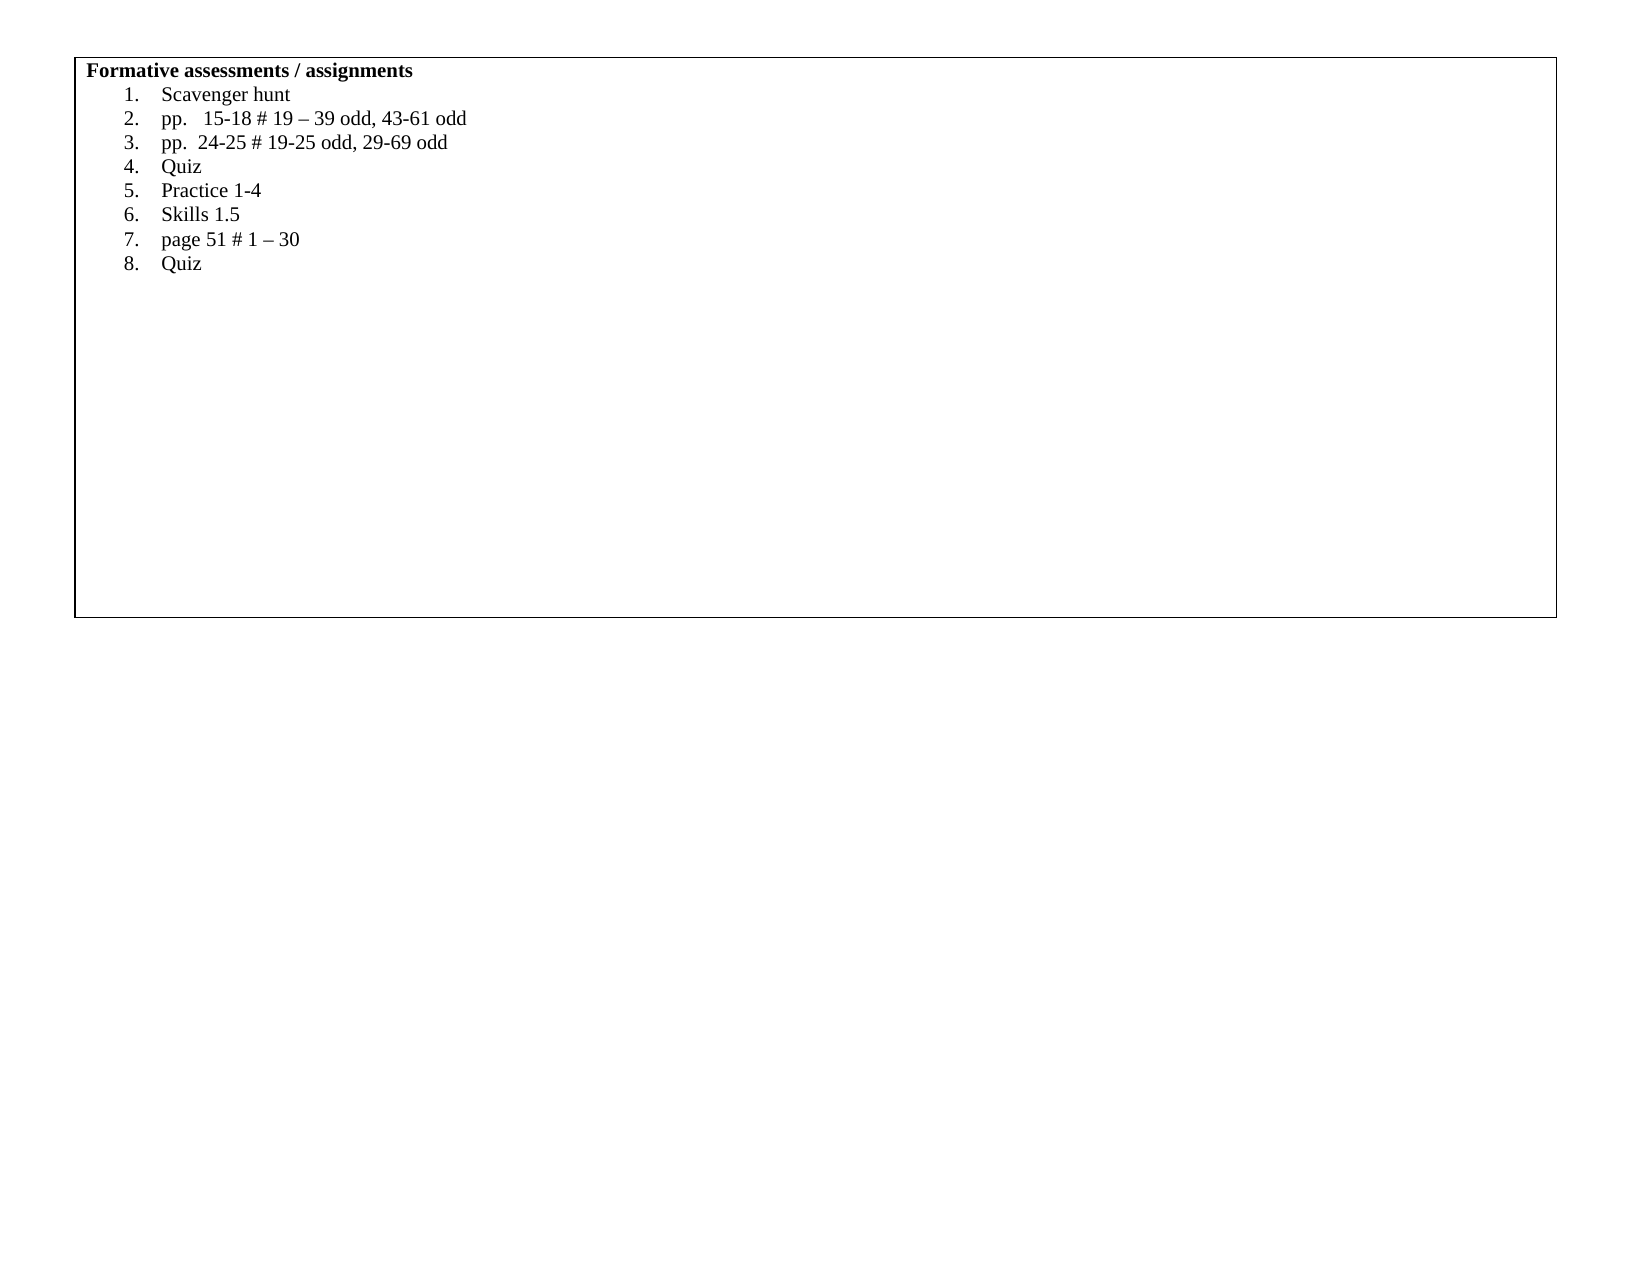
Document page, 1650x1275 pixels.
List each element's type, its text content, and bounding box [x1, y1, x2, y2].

table_cell Formative assessments / assignments Scavenger hunt pp. 15-18 # 19 – 39 odd, 43-61 odd pp. 24-25 # 19-25 odd, 29-69 odd Quiz Practice 1-4 Skills 1.5 page 51 # 1 – 30 Quiz [76, 58, 1556, 617]
